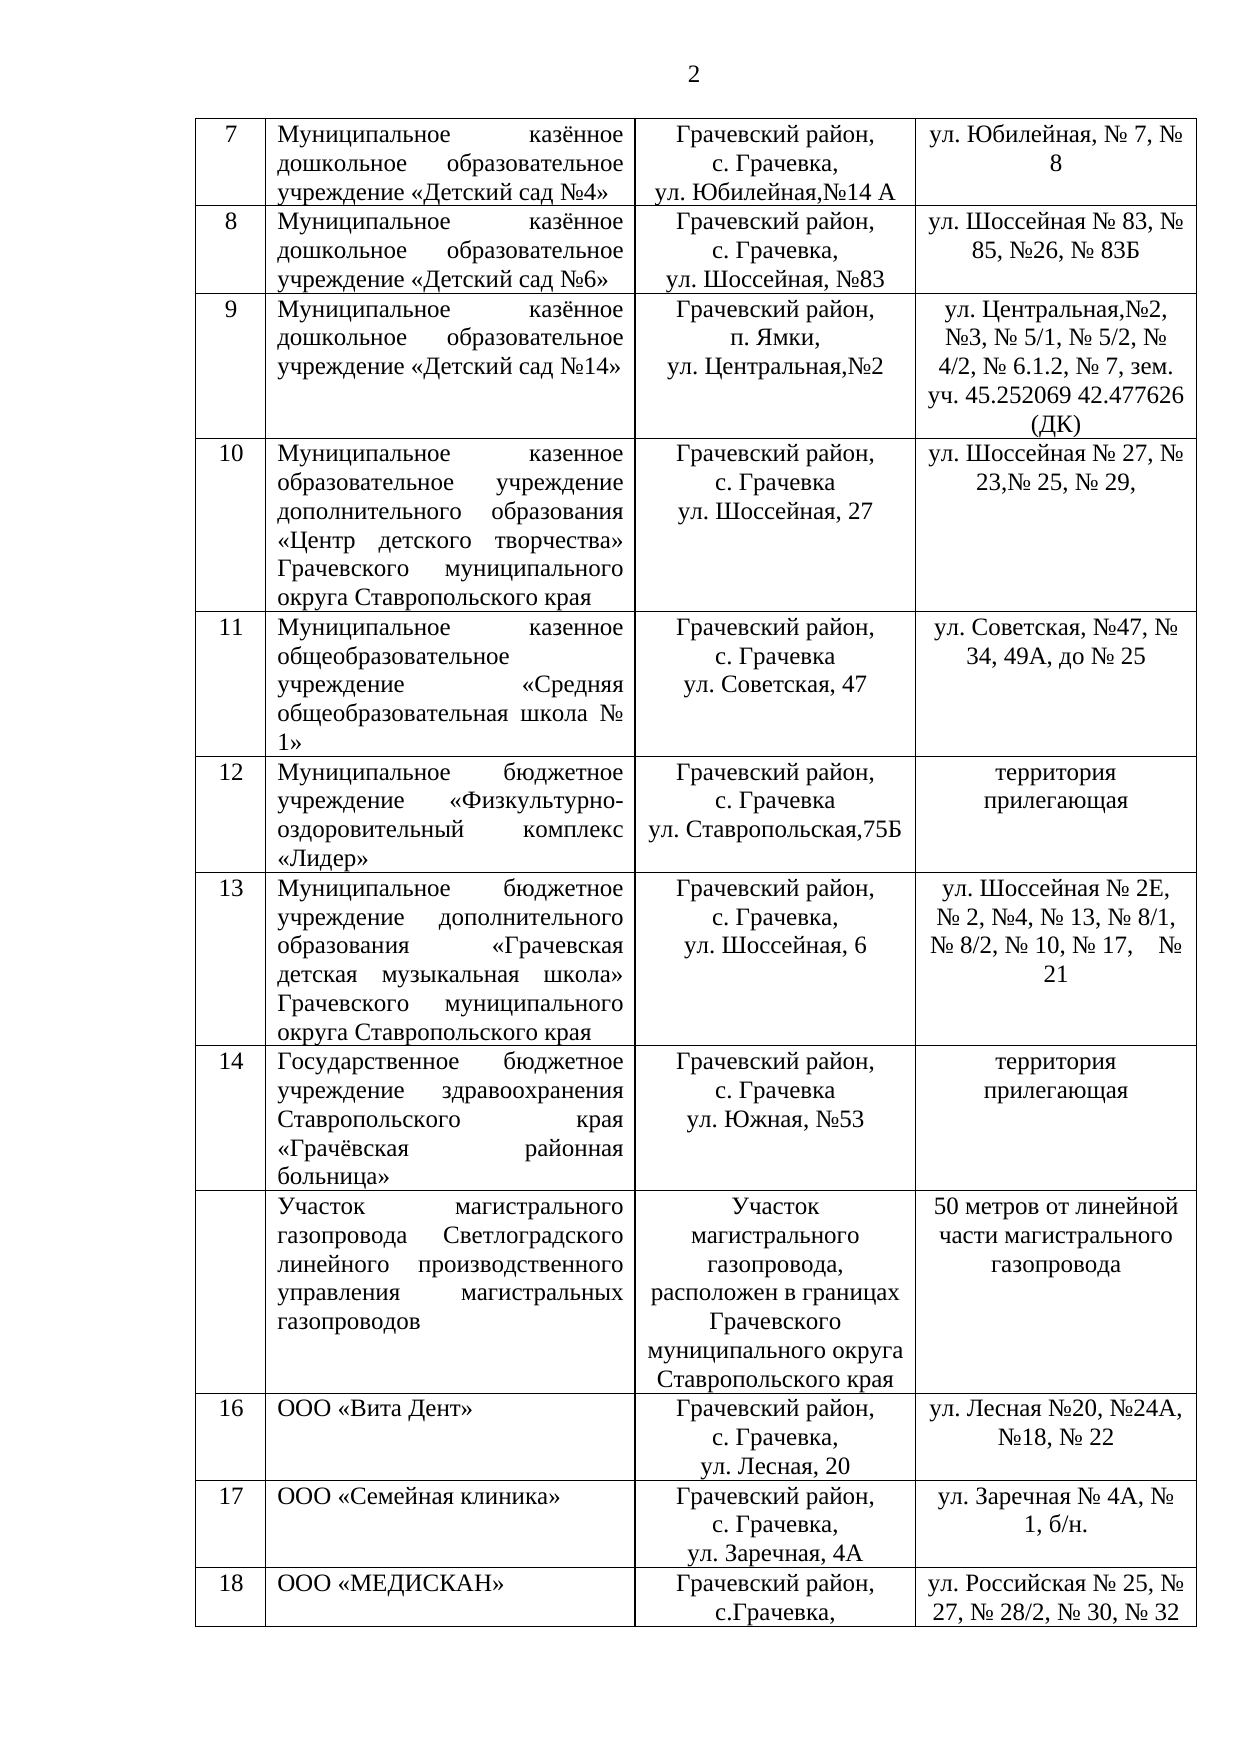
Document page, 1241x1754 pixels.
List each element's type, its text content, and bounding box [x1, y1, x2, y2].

table_cell территория прилегающая [916, 757, 1196, 872]
table_cell ул. Шоссейная № 27, № 23,№ 25, № 29, [916, 439, 1196, 611]
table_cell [636, 1568, 915, 1626]
table_cell 9 [196, 294, 265, 437]
table_cell Муниципальное казённое дошкольное образовательное учреждение «Детский сад №4» [266, 119, 634, 205]
table_cell 17 [196, 1481, 265, 1567]
table_cell Муниципальное казенное образовательное учреждение дополнительного образования «Центр детского творчества» Грачевского муниципального округа Ставропольского края [266, 439, 634, 611]
table_cell 10 [196, 439, 265, 611]
table_cell Грачевский район, с. Грачевка ул. Ставропольская,75Б [636, 757, 915, 872]
table_cell Государственное бюджетное учреждение здравоохранения Ставропольского края «Грачёвская районная больница» [266, 1046, 634, 1190]
table_cell 13 [196, 873, 265, 1045]
table_cell ул. Лесная №20, №24А, №18, № 22 [916, 1394, 1196, 1480]
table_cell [916, 1568, 1196, 1626]
table_cell 14 [196, 1046, 265, 1190]
table_cell Грачевский район, с. Грачевка, ул. Шоссейная, №83 [636, 206, 915, 293]
table_cell 50 метров от линейной части магистрального газопровода [916, 1191, 1196, 1392]
table_cell 8 [196, 206, 265, 293]
table_cell Муниципальное казенное общеобразовательное учреждение «Средняя общеобразовательная школа № 1» [266, 612, 634, 756]
table_cell Участок магистрального газопровода, расположен в границах Грачевского муниципального округа Ставропольского края [636, 1191, 915, 1392]
table_cell ул. Шоссейная № 2Е, № 2, №4, № 13, № 8/1, № 8/2, № 10, № 17, № 21 [916, 873, 1196, 1045]
table_cell Грачевский район, с. Грачевка ул. Шоссейная, 27 [636, 439, 915, 611]
table_cell Муниципальное бюджетное учреждение «Физкультурно-оздоровительный комплекс «Лидер» [266, 757, 634, 872]
table_cell Муниципальное бюджетное учреждение дополнительного образования «Грачевская детская музыкальная школа» Грачевского муниципального округа Ставропольского края [266, 873, 634, 1045]
table_cell 18 [196, 1568, 265, 1626]
table_cell 16 [196, 1394, 265, 1480]
table_cell Грачевский район, п. Ямки, ул. Центральная,№2 [636, 294, 915, 437]
table_cell Грачевский район, с. Грачевка, ул. Лесная, 20 [636, 1394, 915, 1480]
table_cell Грачевский район, с. Грачевка ул. Южная, №53 [636, 1046, 915, 1190]
table_cell 11 [196, 612, 265, 756]
table_cell Участок магистрального газопровода Светлоградского линейного производственного управления магистральных газопроводов [266, 1191, 634, 1392]
table_cell ул. Центральная,№2, №3, № 5/1, № 5/2, № 4/2, № 6.1.2, № 7, зем. уч. 45.252069 42.477626 (ДК) [916, 294, 1196, 437]
table_cell Грачевский район, с. Грачевка, ул. Шоссейная, 6 [636, 873, 915, 1045]
table_cell ул. Шоссейная № 83, № 85, №26, № 83Б [916, 206, 1196, 293]
table_cell ул. Юбилейная, № 7, № 8 [916, 119, 1196, 205]
table_cell Грачевский район, с. Грачевка, ул. Заречная, 4А [636, 1481, 915, 1567]
table_cell ул. Заречная № 4А, № 1, б/н. [916, 1481, 1196, 1567]
table_cell Муниципальное казённое дошкольное образовательное учреждение «Детский сад №14» [266, 294, 634, 437]
table_cell [196, 1191, 265, 1392]
table_cell ООО «МЕДИСКАН» [266, 1568, 634, 1626]
table_cell Грачевский район, с. Грачевка ул. Советская, 47 [636, 612, 915, 756]
table_cell 12 [196, 757, 265, 872]
table_cell ООО «Семейная клиника» [266, 1481, 634, 1567]
table_cell 7 [196, 119, 265, 205]
table_cell ул. Советская, №47, № 34, 49А, до № 25 [916, 612, 1196, 756]
table_cell Муниципальное казённое дошкольное образовательное учреждение «Детский сад №6» [266, 206, 634, 293]
table_cell территория прилегающая [916, 1046, 1196, 1190]
table_cell Грачевский район, с. Грачевка, ул. Юбилейная,№14 А [636, 119, 915, 205]
table_cell ООО «Вита Дент» [266, 1394, 634, 1480]
